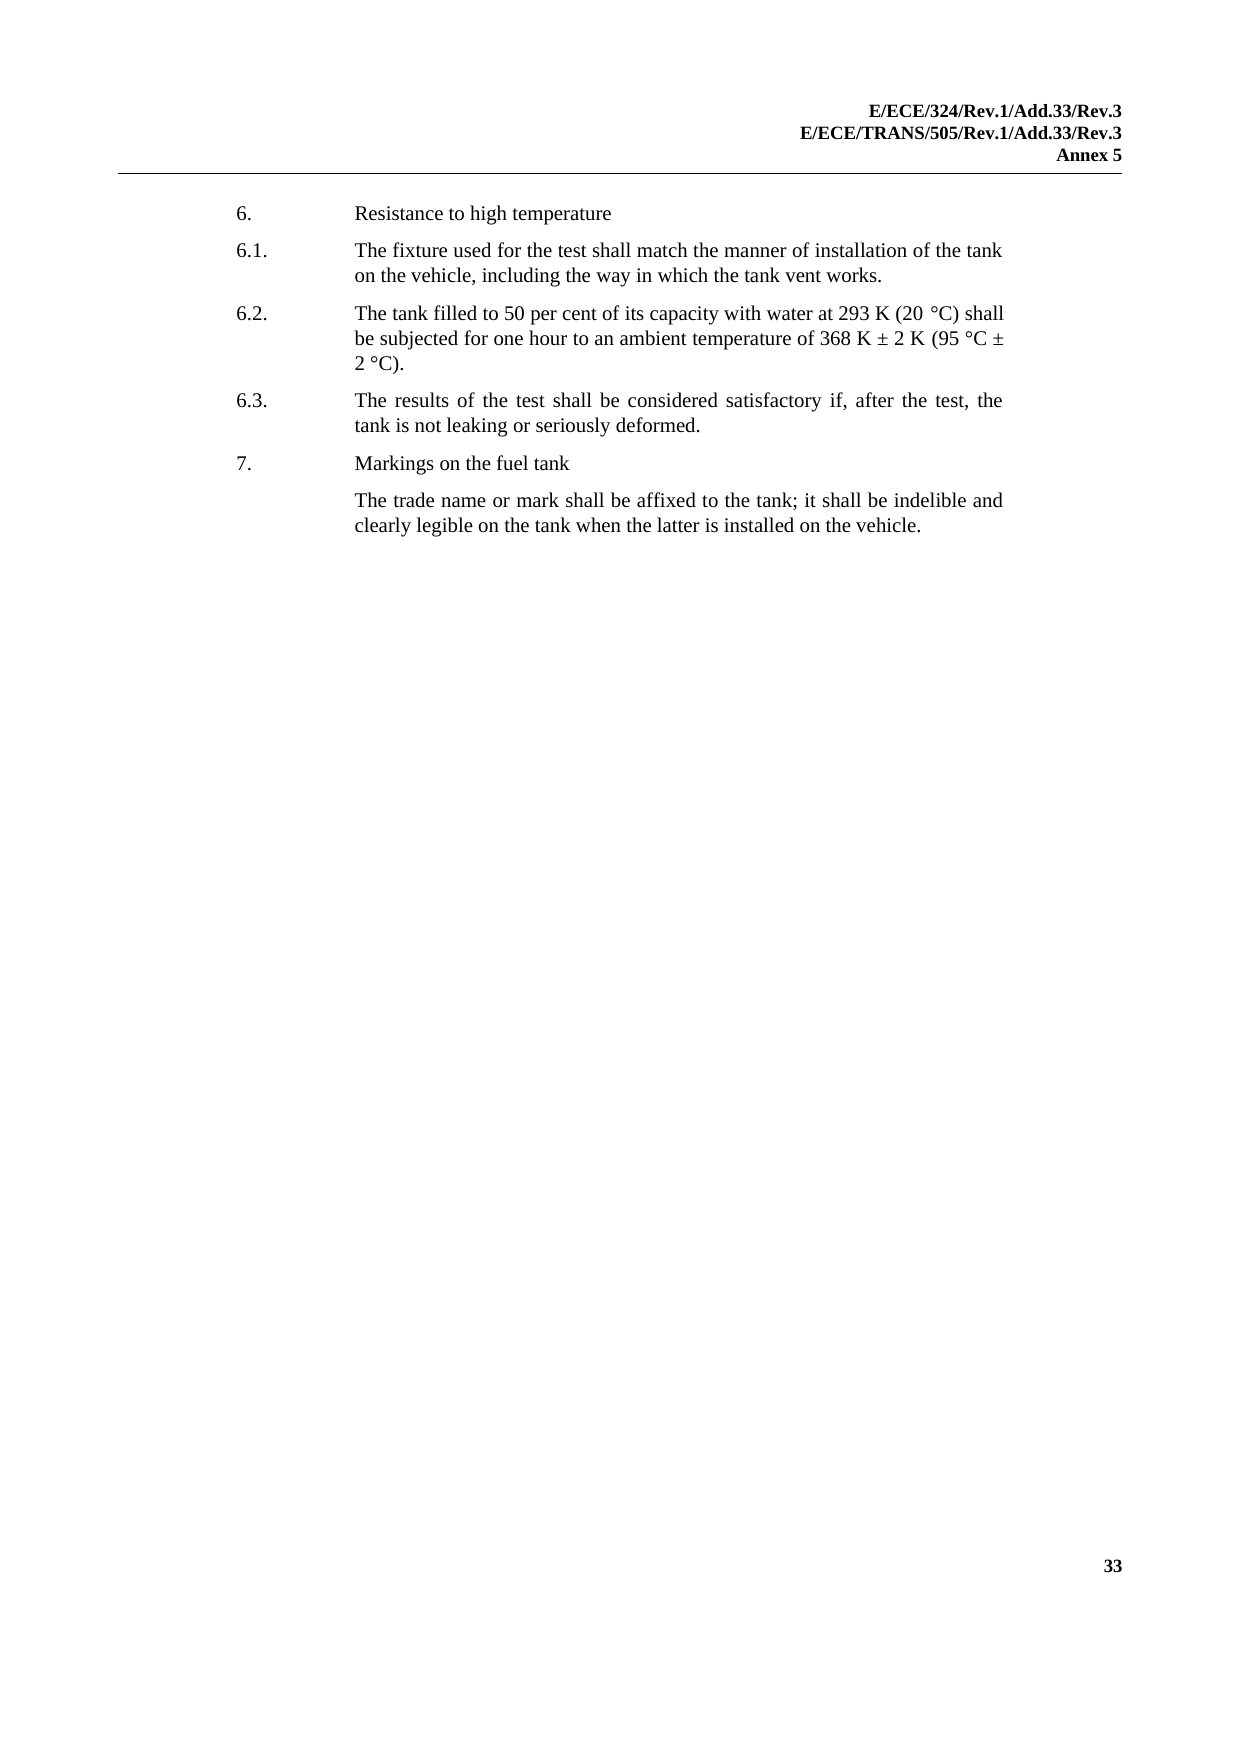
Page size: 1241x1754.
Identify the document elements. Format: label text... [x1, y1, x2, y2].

text The trade name or mark shall be affixed to the tank; it shall be indelible and clearly legible on the tank when the latter is installed on the vehicle. [236, 487, 1004, 537]
text 6. Resistance to high temperature [236, 199, 1004, 224]
text 6.2. The tank filled to 50 per cent of its capacity with water at 293 K (20 °C) shall be subjected for one hour to an ambient temperature of 368 K ± 2 K ( ± ). [236, 299, 1004, 374]
text 6.1. The fixture used for the test shall match the manner of installation of the tank on the vehicle, including the way in which the tank vent works. [236, 237, 1004, 287]
text 7. Markings on the fuel tank [236, 449, 1004, 474]
text 6.3. The results of the test shall be considered satisfactory if, after the test, the tank is not leaking or seriously deformed. [236, 387, 1004, 437]
